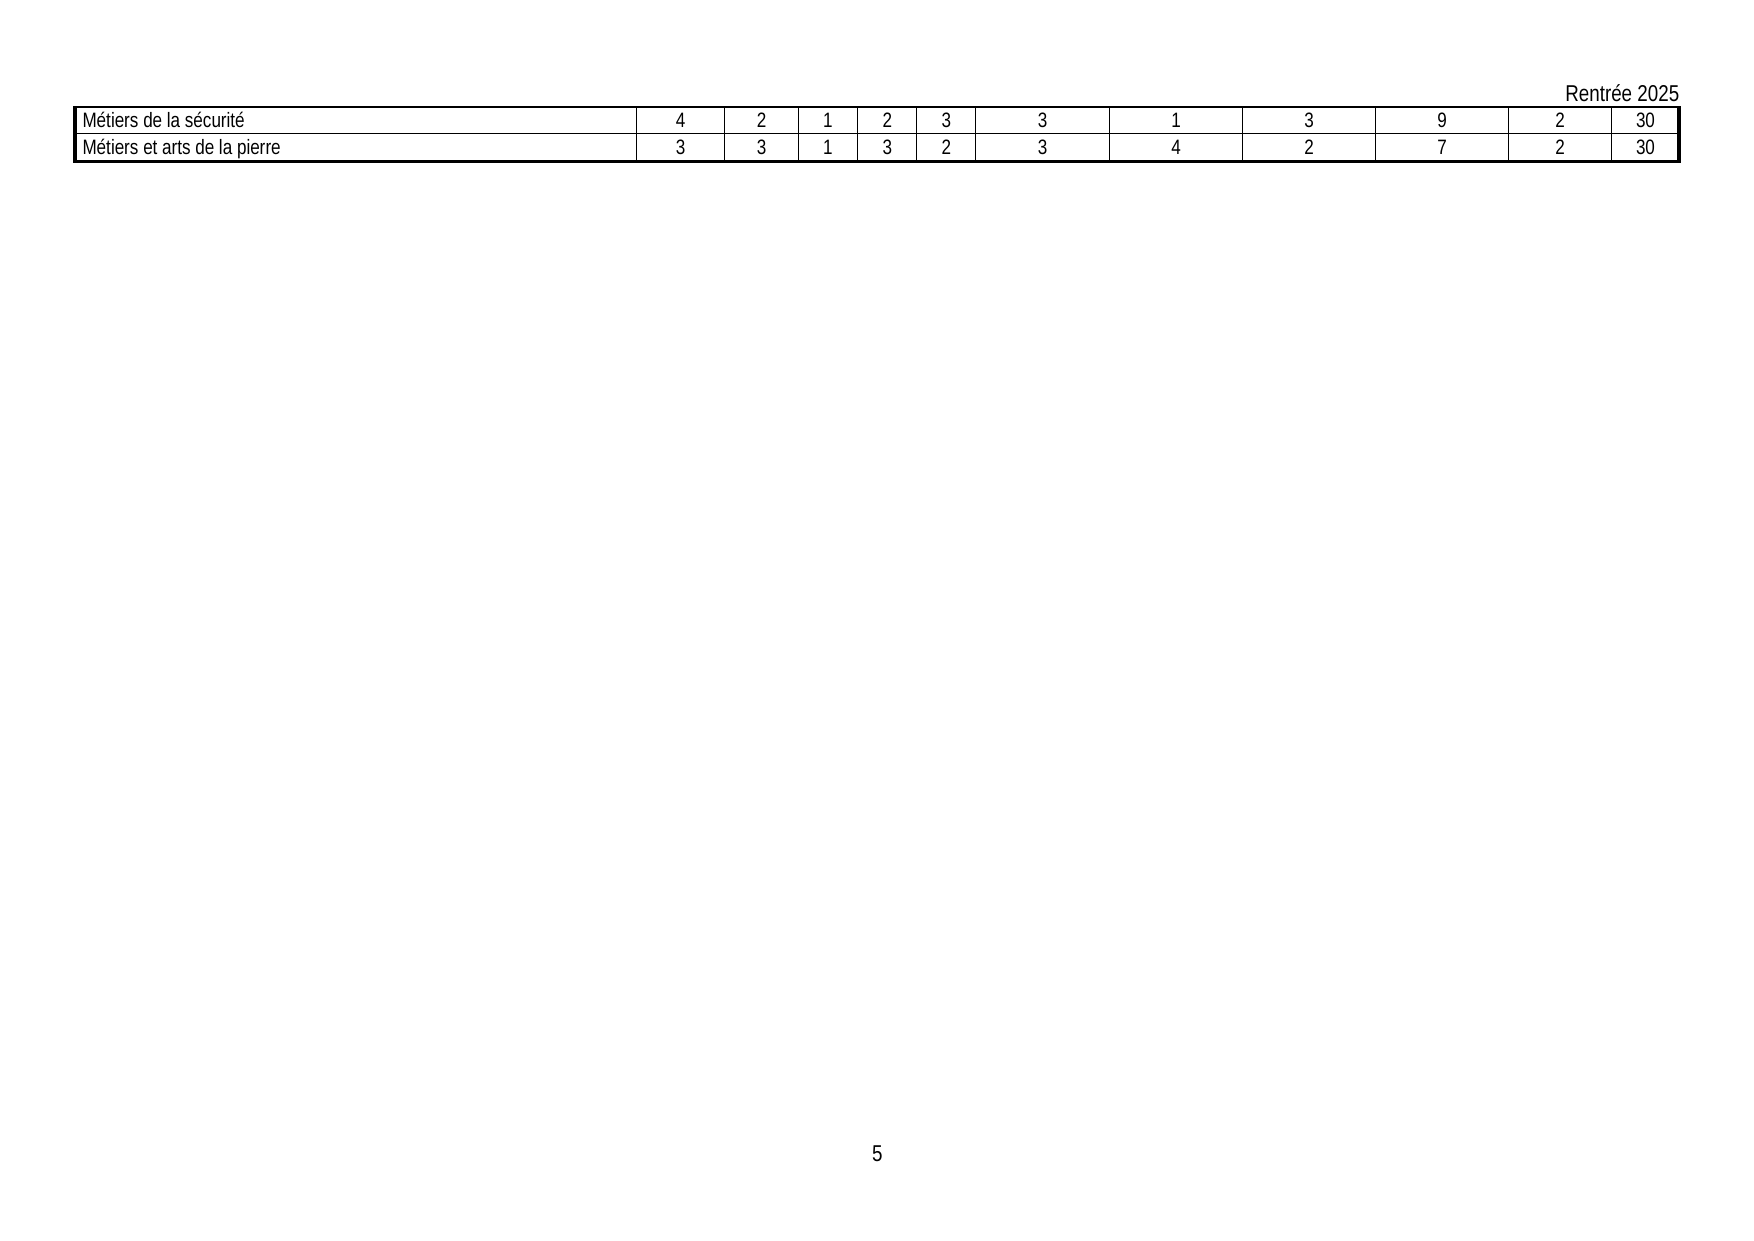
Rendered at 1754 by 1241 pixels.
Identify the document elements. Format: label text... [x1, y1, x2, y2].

table_cell 2 [1509, 134, 1611, 159]
table_cell 1 [799, 108, 857, 133]
table_cell 3 [725, 134, 798, 159]
table_cell 3 [976, 108, 1109, 133]
table_cell 2 [1243, 134, 1375, 159]
table_cell 2 [858, 108, 916, 133]
table_cell 1 [799, 134, 857, 159]
table_cell 3 [637, 134, 724, 159]
table_cell 2 [917, 134, 975, 159]
table_cell Métiers et arts de la pierre [77, 134, 636, 159]
table_cell 2 [725, 108, 798, 133]
table_cell Métiers de la sécurité [77, 108, 636, 133]
table_cell 4 [1110, 134, 1242, 159]
table_cell 30 [1612, 108, 1677, 133]
table_cell 30 [1612, 134, 1677, 159]
table_cell 3 [917, 108, 975, 133]
table_cell 4 [637, 108, 724, 133]
table_cell 3 [858, 134, 916, 159]
table_cell 3 [976, 134, 1109, 159]
table_cell 9 [1376, 108, 1508, 133]
table_cell 7 [1376, 134, 1508, 159]
table_cell 2 [1509, 108, 1611, 133]
table_cell 3 [1243, 108, 1375, 133]
table_cell 1 [1110, 108, 1242, 133]
